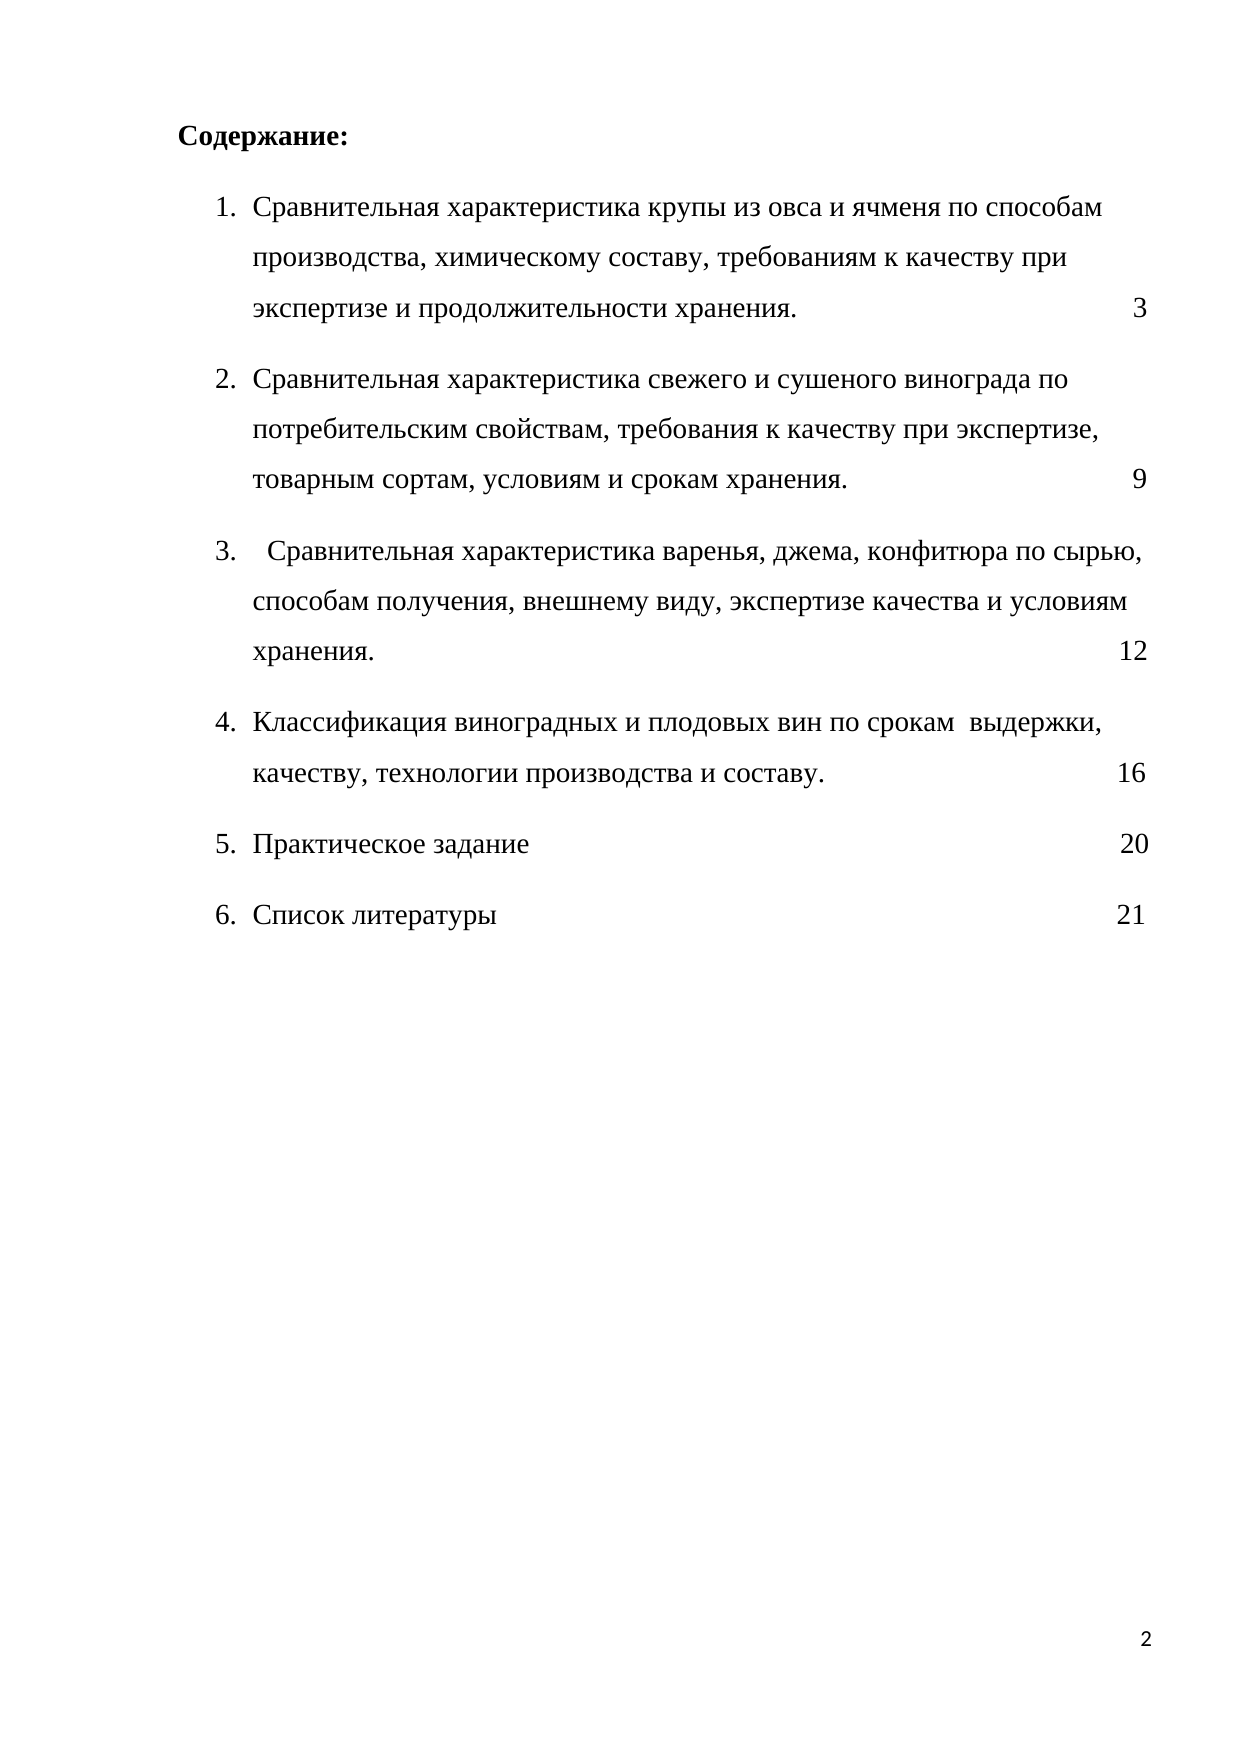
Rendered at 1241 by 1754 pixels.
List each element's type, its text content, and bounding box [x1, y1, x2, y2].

list Сравнительная характеристика варенья, джема, конфитюра по сырью, способам получения, внешнему виду, экспертизе качества и условиям хранения. 12 [215, 533, 1152, 667]
list Список литературы 21 [215, 897, 1152, 931]
text Содержание: [177, 118, 1152, 152]
list Практическое задание 20 [215, 826, 1152, 859]
list Классификация виноградных и плодовых вин по срокам выдержки, качеству, технологии производства и составу. 16 [215, 704, 1152, 788]
list Сравнительная характеристика свежего и сушеного винограда по потребительским свойствам, требования к качеству при экспертизе, товарным сортам, условиям и срокам хранения. 9 [215, 361, 1152, 495]
list Сравнительная характеристика крупы из овса и ячменя по способам производства, химическому составу, требованиям к качеству при экспертизе и продолжительности хранения. 3 [215, 189, 1152, 323]
